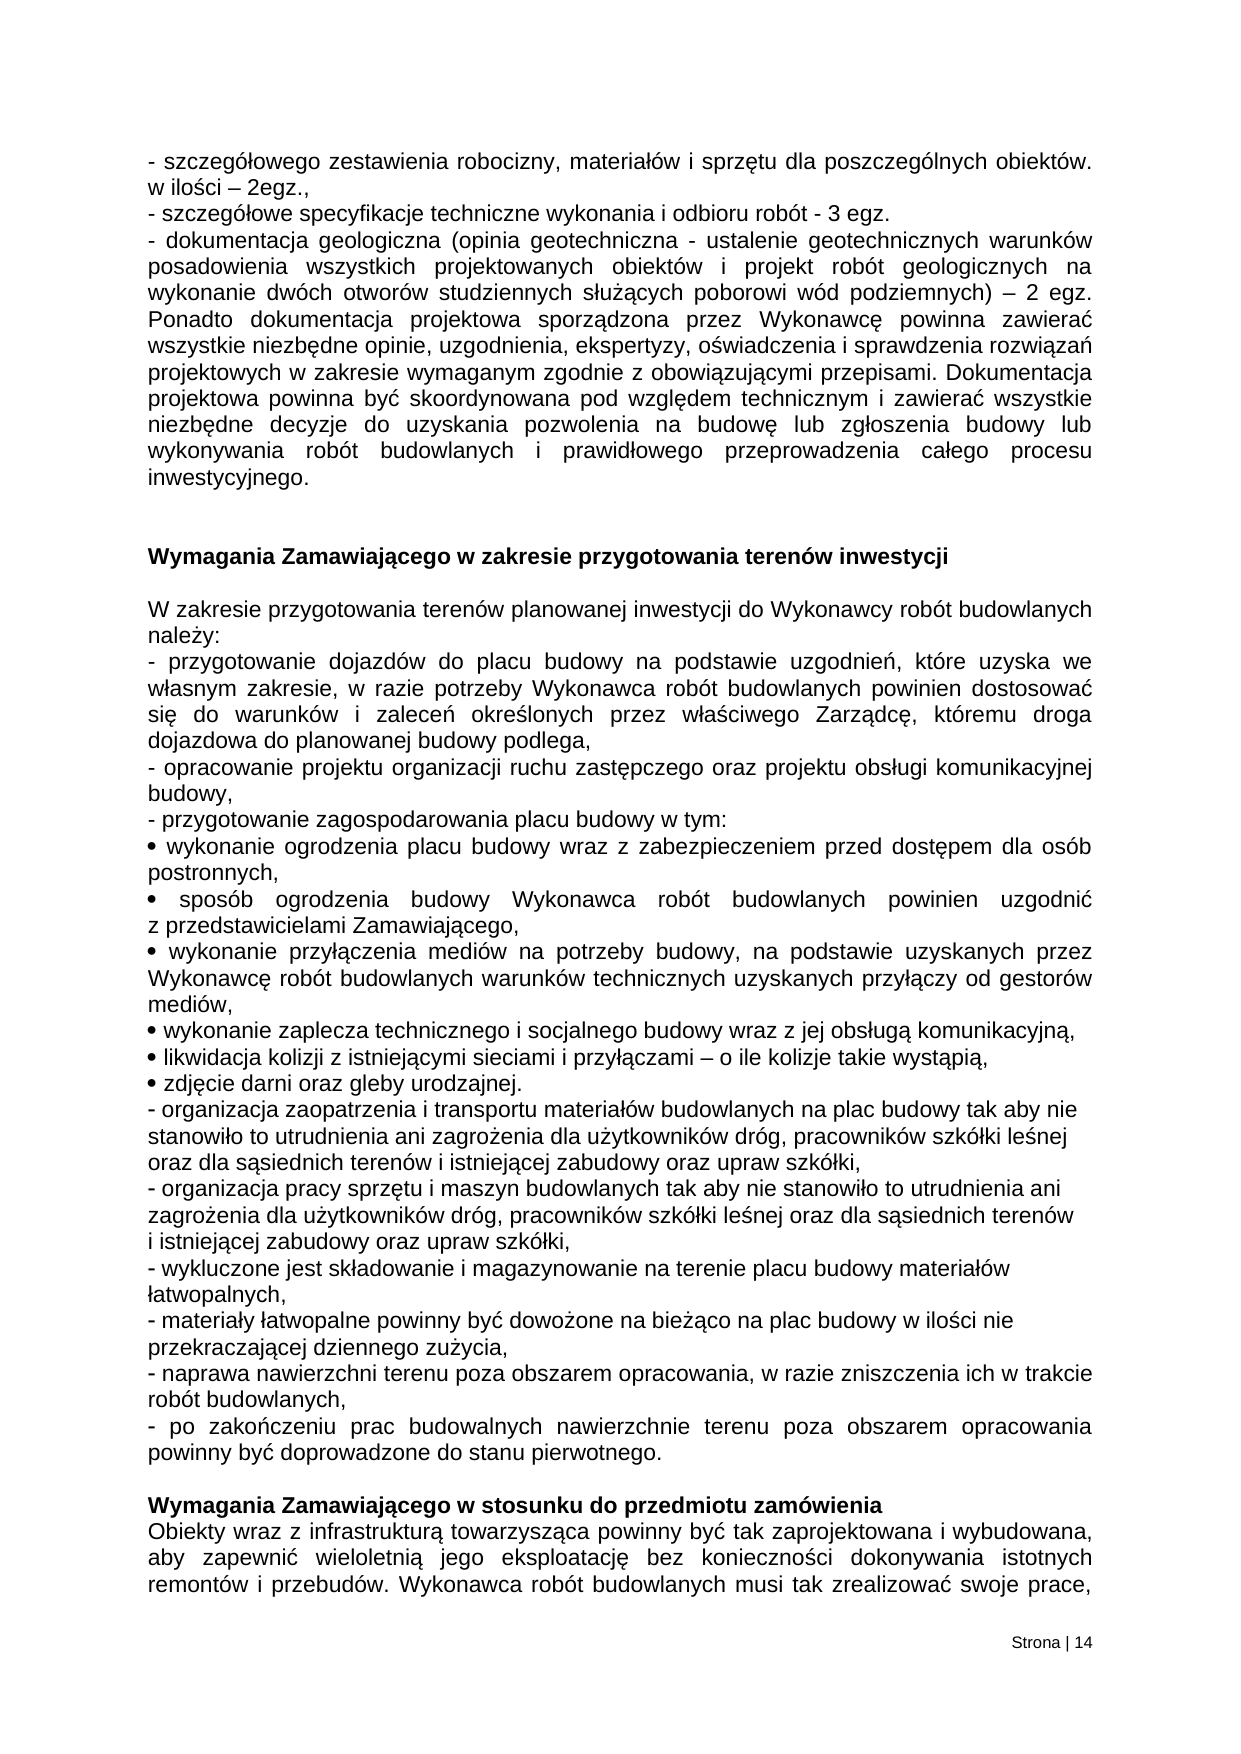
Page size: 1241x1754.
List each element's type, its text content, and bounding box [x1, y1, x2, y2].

text zdjęcie darni oraz gleby urodzajnej. [148, 1070, 1093, 1096]
text - dokumentacja geologiczna (opinia geotechniczna - ustalenie geotechnicznych warunków posadowienia wszystkich projektowanych obiektów i projekt robót geologicznych na wykonanie dwóch otworów studziennych służących poborowi wód podziemnych) – 2 egz. Ponadto dokumentacja projektowa sporządzona przez Wykonawcę powinna zawierać wszystkie niezbędne opinie, uzgodnienia, ekspertyzy, oświadczenia i sprawdzenia rozwiązań projektowych w zakresie wymaganym zgodnie z obowiązującymi przepisami. Dokumentacja projektowa powinna być skoordynowana pod względem technicznym i zawierać wszystkie niezbędne decyzje do uzyskania pozwolenia na budowę lub zgłoszenia budowy lub wykonywania robót budowlanych i prawidłowego przeprowadzenia całego procesu inwestycyjnego. [148, 227, 1093, 490]
text po zakończeniu prac budowalnych nawierzchnie terenu poza obszarem opracowania powinny być doprowadzone do stanu pierwotnego. [148, 1413, 1093, 1465]
text i istniejącej zabudowy oraz upraw szkółki, [148, 1228, 1093, 1254]
text wykonanie przyłączenia mediów na potrzeby budowy, na podstawie uzyskanych przez Wykonawcę robót budowlanych warunków technicznych uzyskanych przyłączy od gestorów mediów, [148, 938, 1093, 1017]
text zagrożenia dla użytkowników dróg, pracowników szkółki leśnej oraz dla sąsiednich terenów [148, 1202, 1093, 1228]
text wykonanie ogrodzenia placu budowy wraz z zabezpieczeniem przed dostępem dla osób postronnych, [148, 833, 1093, 886]
text organizacja zaopatrzenia i transportu materiałów budowlanych na plac budowy tak aby nie [148, 1096, 1093, 1123]
text - przygotowanie zagospodarowania placu budowy w tym: [148, 806, 1093, 833]
text wykluczone jest składowanie i magazynowanie na terenie placu budowy materiałów [148, 1254, 1093, 1281]
text wykonanie zaplecza technicznego i socjalnego budowy wraz z jej obsługą komunikacyjną, [148, 1017, 1093, 1044]
text przekraczającej dziennego zużycia, [148, 1333, 1093, 1360]
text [148, 1518, 1093, 1597]
text łatwopalnych, [148, 1281, 1093, 1307]
text - przygotowanie dojazdów do placu budowy na podstawie uzgodnień, które uzyska we własnym zakresie, w razie potrzeby Wykonawca robót budowlanych powinien dostosować się do warunków i zaleceń określonych przez właściwego Zarządcę, któremu droga dojazdowa do planowanej budowy podlega, [148, 648, 1093, 754]
text - opracowanie projektu organizacji ruchu zastępczego oraz projektu obsługi komunikacyjnej budowy, [148, 754, 1093, 806]
text - szczegółowe specyfikacje techniczne wykonania i odbioru robót - 3 egz. [148, 200, 1093, 227]
text - szczegółowego zestawienia robocizny, materiałów i sprzętu dla poszczególnych obiektów. w ilości – 2egz., [148, 148, 1093, 200]
text organizacja pracy sprzętu i maszyn budowlanych tak aby nie stanowiło to utrudnienia ani [148, 1175, 1093, 1202]
text materiały łatwopalne powinny być dowożone na bieżąco na plac budowy w ilości nie [148, 1307, 1093, 1333]
text stanowiło to utrudnienia ani zagrożenia dla użytkowników dróg, pracowników szkółki leśnej [148, 1123, 1093, 1149]
text naprawa nawierzchni terenu poza obszarem opracowania, w razie zniszczenia ich w trakcie robót budowlanych, [148, 1360, 1093, 1413]
text W zakresie przygotowania terenów planowanej inwestycji do Wykonawcy robót budowlanych należy: [148, 596, 1093, 648]
text Wymagania Zamawiającego w zakresie przygotowania terenów inwestycji [148, 543, 1093, 569]
text oraz dla sąsiednich terenów i istniejącej zabudowy oraz upraw szkółki, [148, 1149, 1093, 1175]
text Wymagania Zamawiającego w stosunku do przedmiotu zamówienia [148, 1492, 1093, 1518]
text likwidacja kolizji z istniejącymi sieciami i przyłączami – o ile kolizje takie wystąpią, [148, 1044, 1093, 1070]
text sposób ogrodzenia budowy Wykonawca robót budowlanych powinien uzgodnić z przedstawicielami Zamawiającego, [148, 886, 1093, 938]
